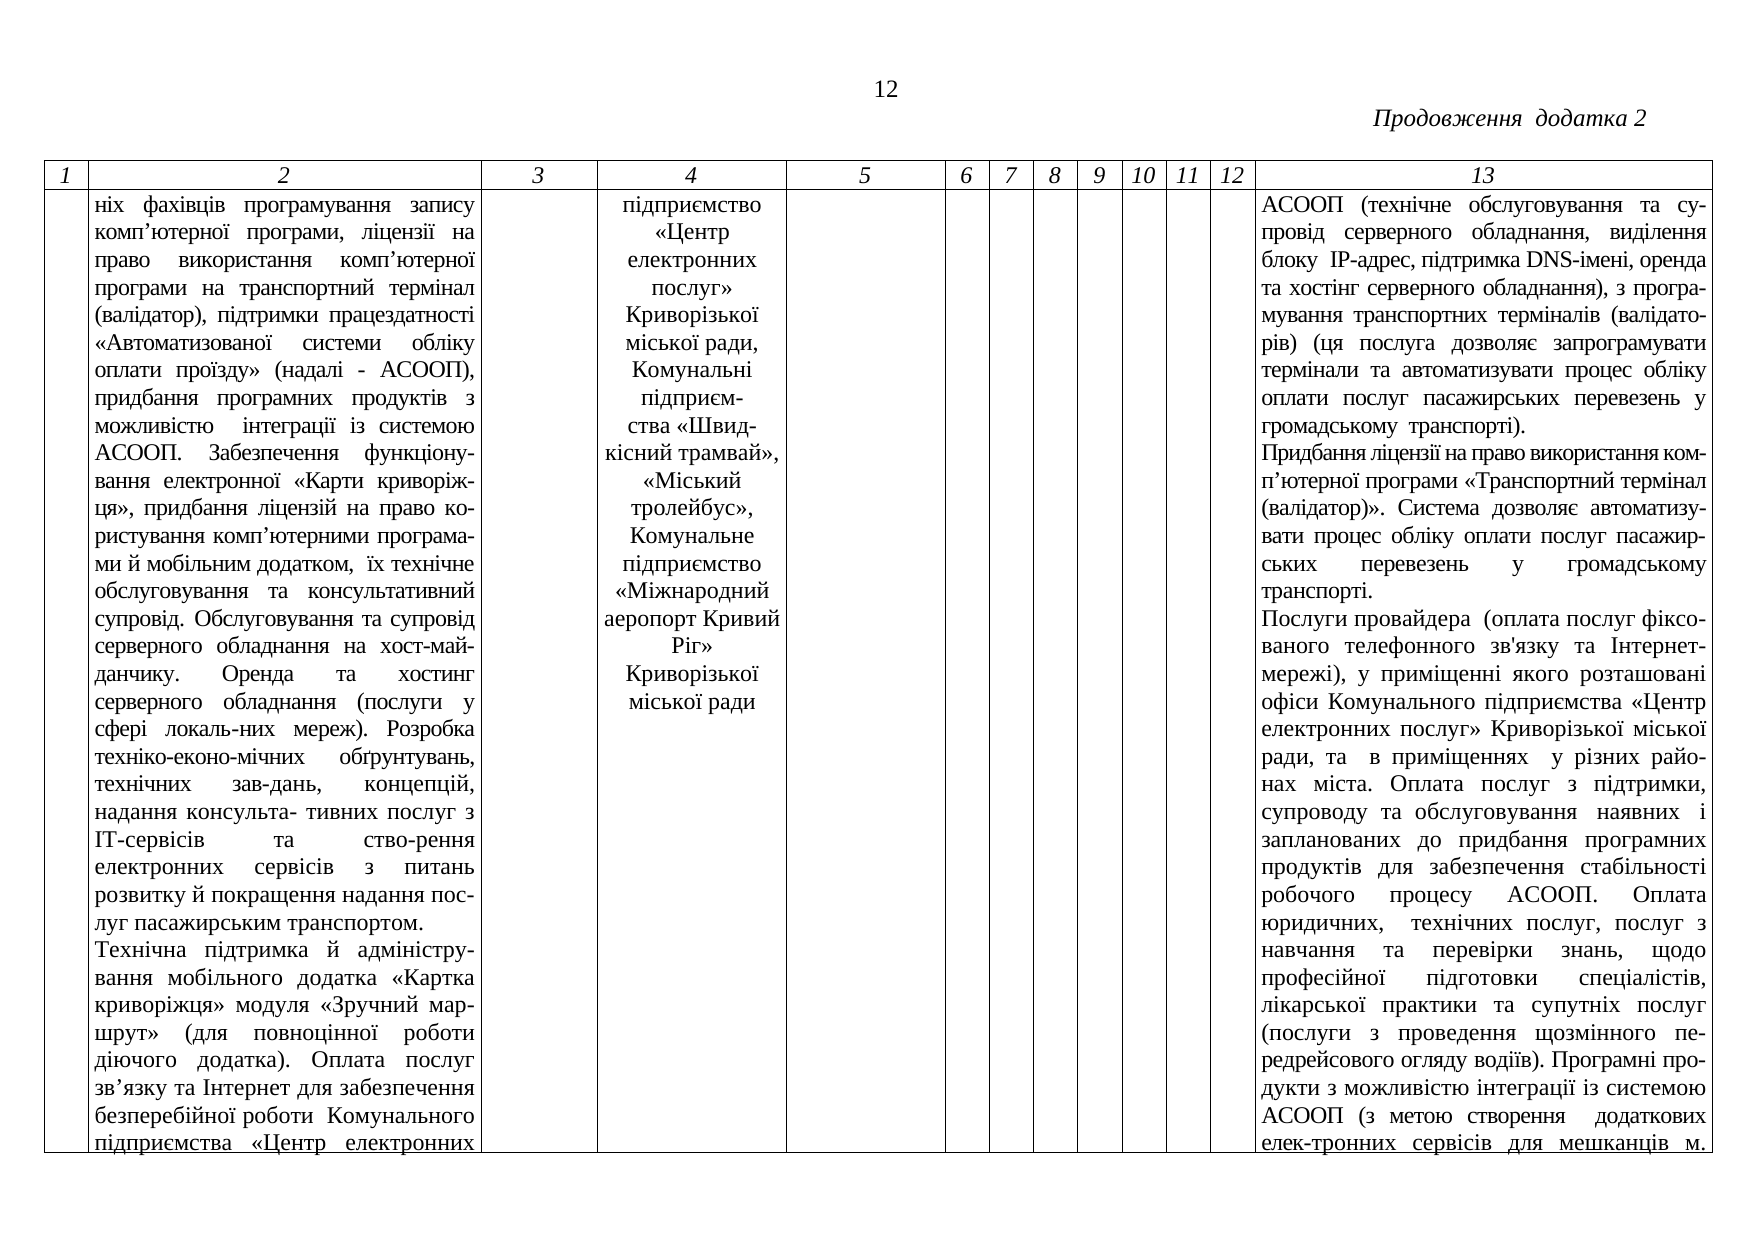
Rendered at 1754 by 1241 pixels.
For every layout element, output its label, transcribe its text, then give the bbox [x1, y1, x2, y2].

table_header 7 [990, 161, 1033, 189]
table_header 1 [45, 161, 88, 189]
table_cell [1123, 190, 1166, 1152]
table_header 2 [89, 161, 481, 189]
table_header 13 [1256, 161, 1712, 189]
table_header 11 [1167, 161, 1210, 189]
table_header 6 [946, 161, 989, 189]
table_cell [990, 190, 1033, 1152]
table_header 8 [1034, 161, 1077, 189]
table_cell [482, 190, 597, 1152]
table_cell [787, 190, 945, 1152]
table_header 9 [1078, 161, 1122, 189]
table_cell [946, 190, 989, 1152]
table_cell [1034, 190, 1077, 1152]
table_cell [1167, 190, 1210, 1152]
table_cell [45, 190, 88, 1152]
table_header 5 [787, 161, 945, 189]
table_header 4 [598, 161, 786, 189]
table_cell АСООП (технічне обслуговування та су-провід серверного обладнання, виділення блоку IP-адрес, підтримка DNS-імені, оренда та хостінг серверного обладнання), з програ-мування транспортних терміналів (валідато-рів) (ця послуга дозволяє запрограмувати термінали та автоматизувати процес обліку оплати послуг пасажирських перевезень у громадському транспорті). Придбання ліцензії на право використання ком-п’ютерної програми «Транспортний термінал (валідатор)». Система дозволяє автоматизу-вати процес обліку оплати послуг пасажир-ських перевезень у громадському транспорті. Послуги провайдера (оплата послуг фіксо-ваного телефонного зв'язку та Інтернет-мережі), у приміщенні якого розташовані офіси Комунального підприємства «Центр електронних послуг» Криворізької міської ради, та в приміщеннях у різних райо- нах міста. Оплата послуг з підтримки, супроводу та обслуговування наявних і запланованих до придбання програмних продуктів для забезпечення стабільності робочого процесу АСООП. Оплата юридичних, технічних послуг, послуг з навчання та перевірки знань, щодо професійної підготовки спеціалістів, лікарської практики та супутніх послуг (послуги з проведення щозмінного пе-редрейсового огляду водіїв). Програмні про-дукти з можливістю інтеграції із системою АСООП (з метою створення додаткових елек-тронних сервісів для мешканців м. Кривого Рогу). Придбання програмних продуктів [1256, 190, 1712, 1152]
table_cell підприємство «Центр електронних послуг» Криворізької міської ради, Комунальні підприєм- ства «Швид-кісний трамвай», «Міський тролейбус», Комунальне підприємство «Міжнародний аеропорт Кривий Ріг» Криворізької міської ради [598, 190, 786, 1152]
table_header 3 [482, 161, 597, 189]
table_header 12 [1211, 161, 1255, 189]
table_cell [1211, 190, 1255, 1152]
table_cell [1078, 190, 1122, 1152]
table_header 10 [1123, 161, 1166, 189]
table_cell ніх фахівців програмування запису комп’ютерної програми, ліцензії на право використання комп’ютерної програми на транспортний термінал (валідатор), підтримки працездатності «Автоматизованої системи обліку оплати проїзду» (надалі - АСООП), придбання програмних продуктів з можливістю інтеграції із системою АСООП. Забезпечення функціону-вання електронної «Карти криворіж-ця», придбання ліцензій на право ко-ристування комп’ютерними програма-ми й мобільним додатком, їх технічне обслуговування та консультативний супровід. Обслуговування та супровід серверного обладнання на хост-май-данчику. Оренда та хостинг серверного обладнання (послуги у сфері локаль-них мереж). Розробка техніко-еконо-мічних обґрунтувань, технічних зав-дань, концепцій, надання консульта- тивних послуг з ІТ-сервісів та ство-рення електронних сервісів з питань розвитку й покращення надання пос-луг пасажирським транспортом. Технічна підтримка й адміністру-вання мобільного додатка «Картка криворіжця» модуля «Зручний мар-шрут» (для повноцінної роботи діючого додатка). Оплата послуг зв’язку та Інтернет для забезпечення безперебійної роботи Комунального підприємства «Центр електронних послуг» Криворізької міської ради. [89, 190, 481, 1152]
